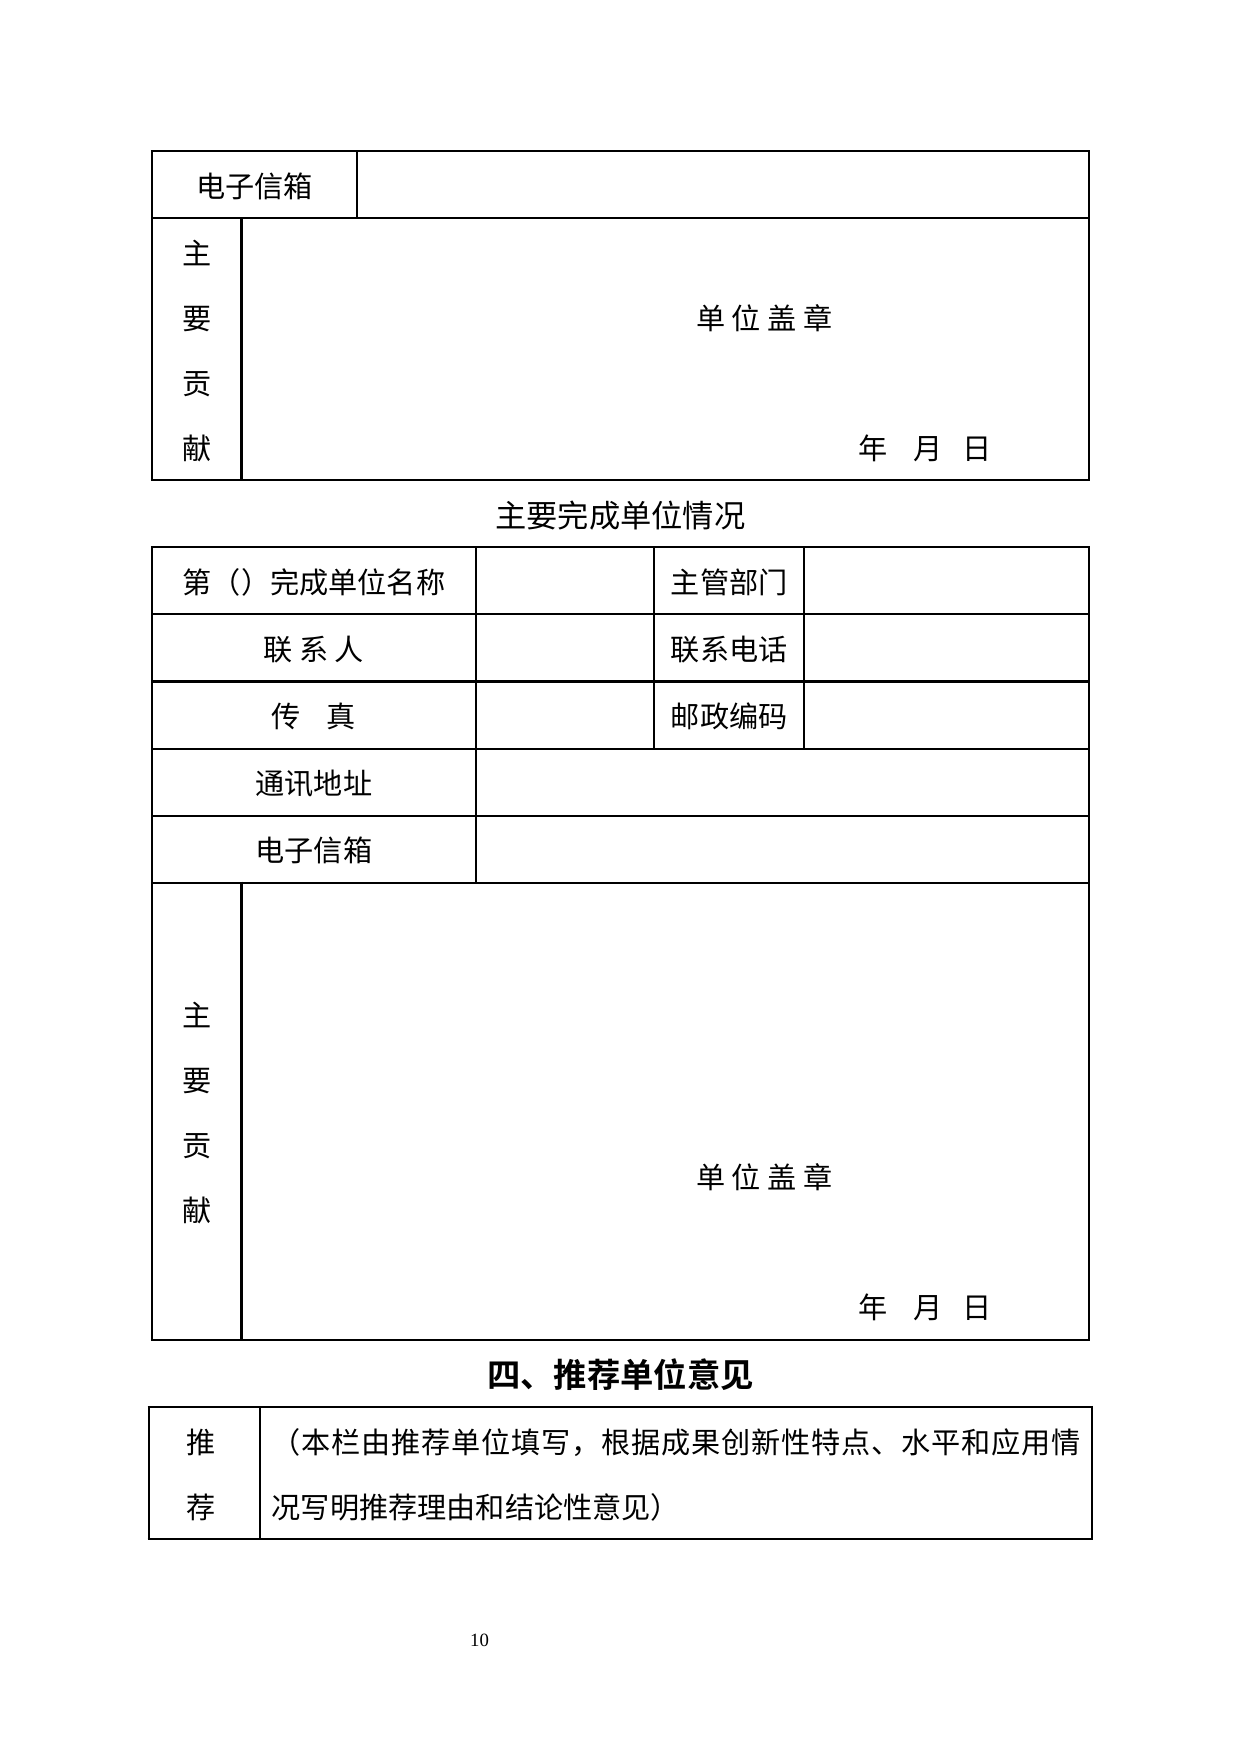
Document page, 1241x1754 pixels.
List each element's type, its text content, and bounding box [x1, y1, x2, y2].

table_cell 通讯地址 [153, 750, 475, 814]
table_cell 联 系 人 [153, 615, 475, 680]
table_cell 传 真 [153, 683, 475, 747]
table_cell 单 位 盖 章 年 月 日 [243, 884, 1088, 1339]
table_header 推 荐 意 见 [150, 1408, 259, 1538]
text 四、推荐单位意见 [187, 1341, 1053, 1406]
table_cell 邮政编码 [655, 683, 803, 747]
table_cell [477, 750, 1088, 814]
table_header [477, 548, 653, 613]
table_header 第（）完成单位名称 [153, 548, 475, 613]
table_header [805, 548, 1088, 613]
table_cell 电子信箱 [153, 817, 475, 882]
table_cell [805, 683, 1088, 747]
table_header 主管部门 [655, 548, 803, 613]
table_cell 主 要 贡 献 [153, 884, 240, 1339]
table_cell 电子信箱 [153, 152, 356, 217]
table_cell 单 位 盖 章 年 月 日 [243, 219, 1088, 479]
table_cell [477, 615, 653, 680]
table_cell 联系电话 [655, 615, 803, 680]
table_cell [805, 615, 1088, 680]
table_cell [477, 817, 1088, 882]
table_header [261, 1408, 1091, 1538]
table_cell 主 要 贡 献 [153, 219, 240, 479]
text 主要完成单位情况 [187, 481, 1053, 546]
table_cell [358, 152, 1088, 217]
table_cell [477, 683, 653, 747]
